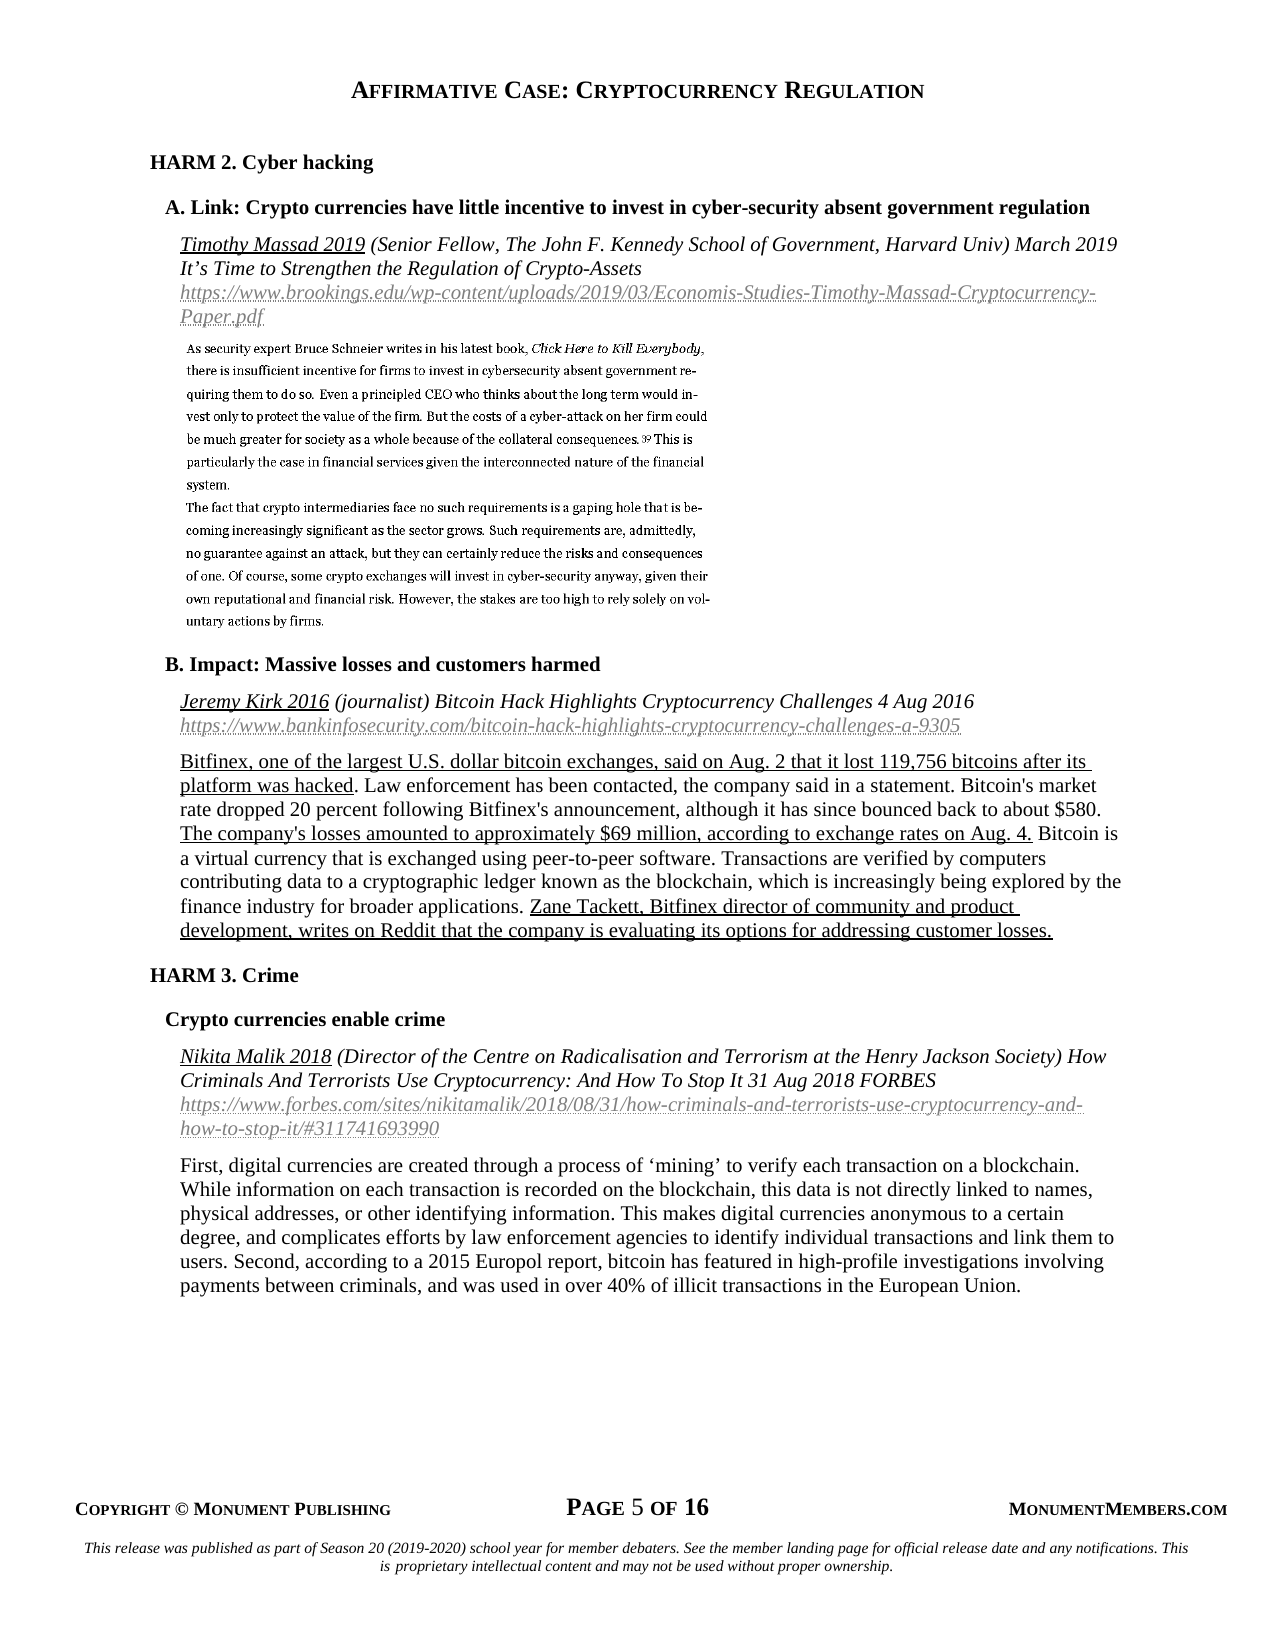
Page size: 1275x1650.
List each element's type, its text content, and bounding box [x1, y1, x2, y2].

text Timothy Massad 2019 (Senior Fellow, The John F. Kennedy School of Government, Harvard Univ) March 2019 It’s Time to Strengthen the Regulation of Crypto-Assets https://www.brookings.edu/wp-content/uploads/2019/03/Economis-Studies-Timothy-Massad-Cryptocurrency-Paper.pdf [180, 231, 1125, 328]
text First, digital currencies are created through a process of ‘mining’ to verify each transaction on a blockchain. While information on each transaction is recorded on the blockchain, this data is not directly linked to names, physical addresses, or other identifying information. This makes digital currencies anonymous to a certain degree, and complicates efforts by law enforcement agencies to identify individual transactions and link them to users. Second, according to a 2015 Europol report, bitcoin has featured in high-profile investigations involving payments between criminals, and was used in over 40% of illicit transactions in the European Union. [180, 1153, 1125, 1297]
text HARM 2. Cyber hacking [150, 150, 1125, 174]
picture [180, 340, 716, 632]
text Bitfinex, one of the largest U.S. dollar bitcoin exchanges, said on Aug. 2 that it lost 119,756 bitcoins after its platform was hacked. Law enforcement has been contacted, the company said in a statement. Bitcoin's market rate dropped 20 percent following Bitfinex's announcement, although it has since bounced back to about $580. The company's losses amounted to approximately $69 million, according to exchange rates on Aug. 4. Bitcoin is a virtual currency that is exchanged using peer-to-peer software. Transactions are verified by computers contributing data to a cryptographic ledger known as the blockchain, which is increasingly being explored by the finance industry for broader applications. Zane Tackett, Bitfinex director of community and product development, writes on Reddit that the company is evaluating its options for addressing customer losses. [180, 749, 1125, 942]
text B. Impact: Massive losses and customers harmed [165, 652, 1125, 676]
text Crypto currencies enable crime [165, 1007, 1125, 1031]
text Nikita Malik 2018 (Director of the Centre on Radicalisation and Terrorism at the Henry Jackson Society) How Criminals And Terrorists Use Cryptocurrency: And How To Stop It 31 Aug 2018 FORBES https://www.forbes.com/sites/nikitamalik/2018/08/31/how-criminals-and-terrorists-use-cryptocurrency-and-how-to-stop-it/#311741693990 [180, 1044, 1125, 1140]
text Jeremy Kirk 2016 (journalist) Bitcoin Hack Highlights Cryptocurrency Challenges 4 Aug 2016 https://www.bankinfosecurity.com/bitcoin-hack-highlights-cryptocurrency-challenges-a-9305 [180, 688, 1125, 737]
text HARM 3. Crime [150, 962, 1125, 987]
text A. Link: Crypto currencies have little incentive to invest in cyber-security absent government regulation [165, 195, 1125, 219]
